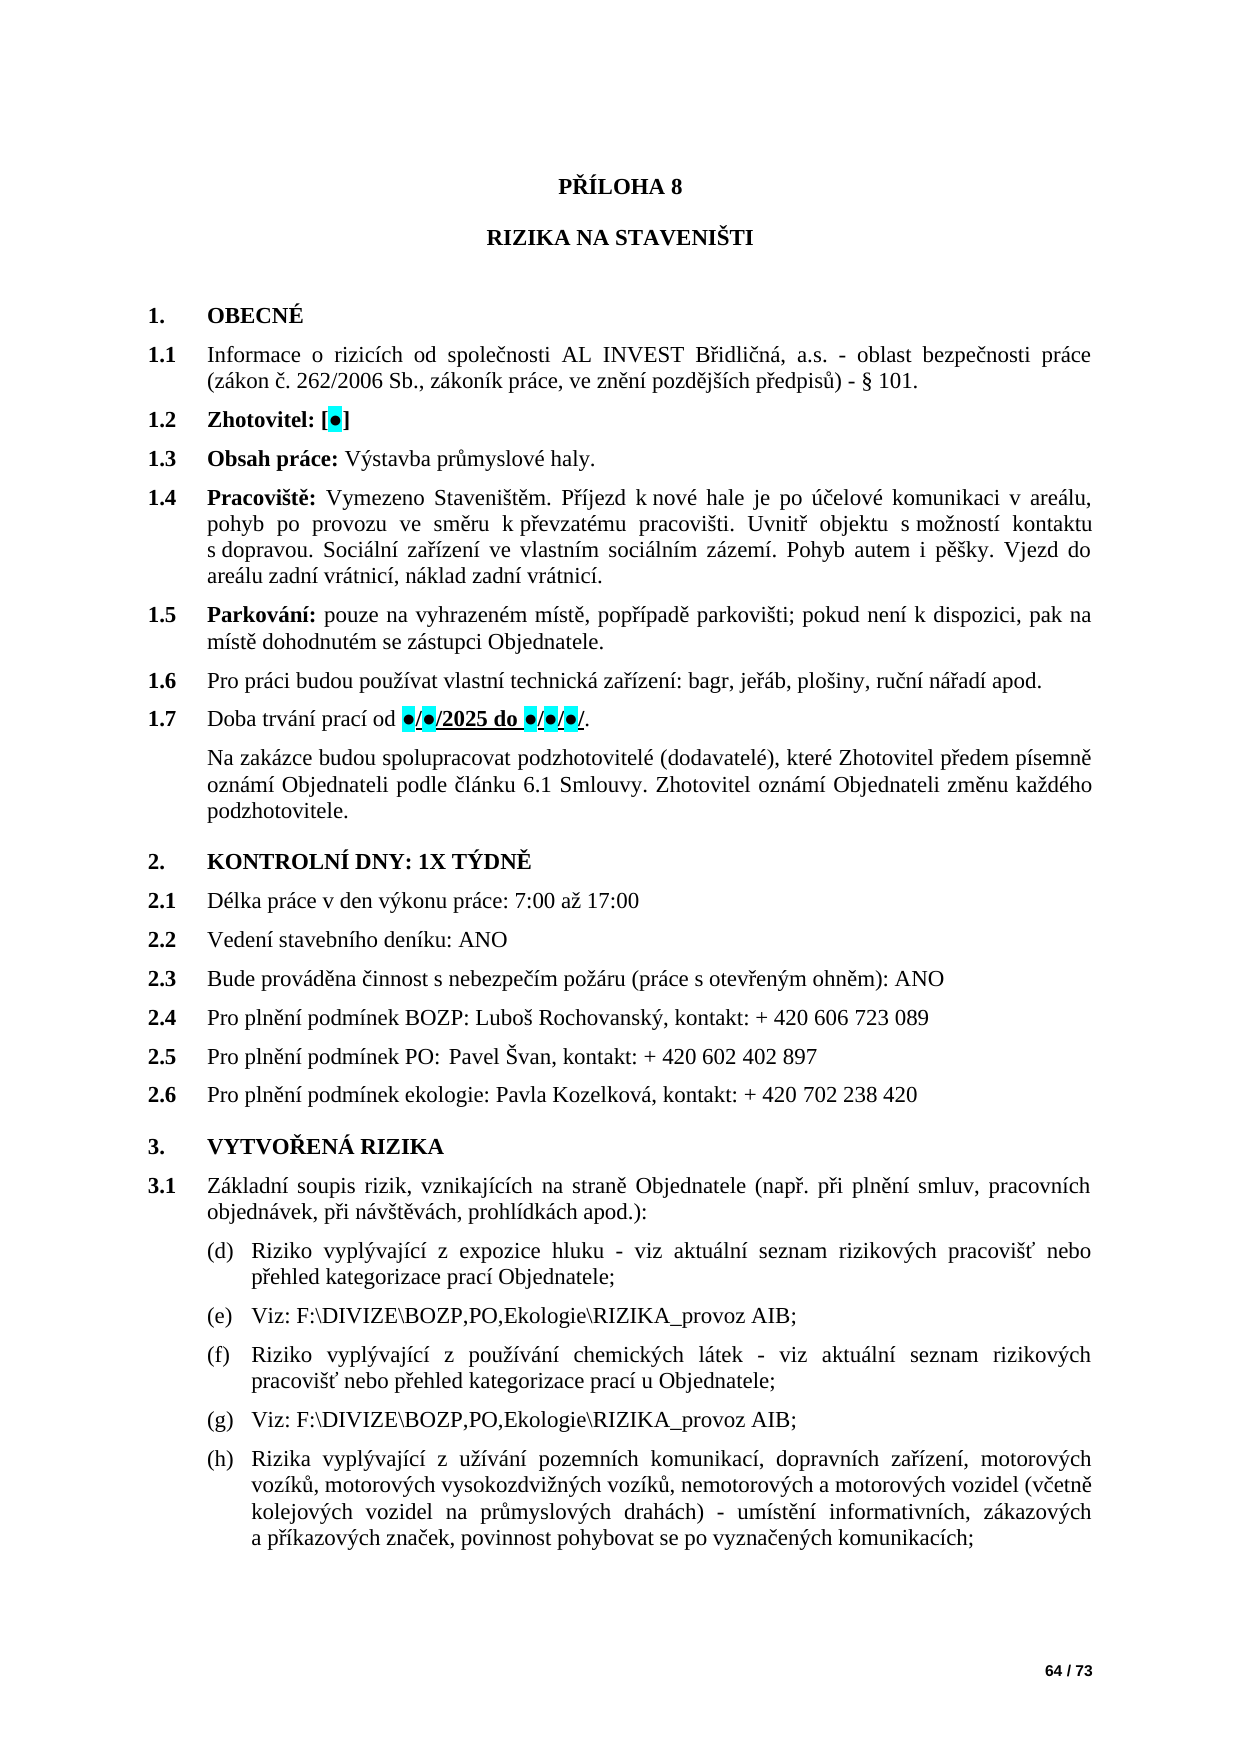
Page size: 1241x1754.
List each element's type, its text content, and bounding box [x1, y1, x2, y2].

text Obsah práce: Výstavba průmyslové haly. [148, 445, 1092, 471]
text Doba trvání prací od ●/●/2025 do ●/●/●/. [578, 706, 1092, 732]
text Pro plnění podmínek ekologie: Pavla Kozelková, kontakt: + 420 702 238 420 [148, 1082, 1092, 1108]
text Pro práci budou používat vlastní technická zařízení: bagr, jeřáb, plošiny, ruční nářadí apod. [148, 667, 1092, 693]
text Pro plnění podmínek BOZP: Luboš Rochovanský, kontakt: + 420 606 723 089 [148, 1004, 1092, 1030]
text Základní soupis rizik, vznikajících na straně Objednatele (např. při plnění smluv, pracovních objednávek, při návštěvách, prohlídkách apod.): [148, 1172, 1092, 1224]
list Riziko vyplývající z expozice hluku - viz aktuální seznam rizikových pracovišť nebo přehled kategorizace prací Objednatele; [207, 1237, 1092, 1290]
text Vedení stavebního deníku: ANO [148, 926, 1092, 952]
text PŘÍLOHA 8 [148, 173, 1092, 199]
list Rizika vyplývající z užívání pozemních komunikací, dopravních zařízení, motorových vozíků, motorových vysokozdvižných vozíků, nemotorových a motorových vozidel (včetně kolejových vozidel na průmyslových drahách) - umístění informativních, zákazových a příkazových značek, povinnost pohybovat se po vyznačených komunikacích; [207, 1445, 1092, 1551]
text RIZIKA NA STAVENIŠTI [148, 224, 1092, 250]
list Na zakázce budou spolupracovat podzhotovitelé (dodavatelé), které Zhotovitel předem písemně oznámí Objednateli podle článku 6.1 Smlouvy. Zhotovitel oznámí Objednateli změnu každého podzhotovitele. [207, 744, 1092, 823]
list Viz: F:\DIVIZE\BOZP,PO,Ekologie\RIZIKA_provoz AIB; [207, 1406, 1092, 1433]
text Pracoviště: Vymezeno Staveništěm. Příjezd k nové hale je po účelové komunikaci v areálu, pohyb po provozu ve směru k převzatému pracovišti. Uvnitř objektu s možností kontaktu s dopravou. Sociální zařízení ve vlastním sociálním zázemí. Pohyb autem i pěšky. Vjezd do areálu zadní vrátnicí, náklad zadní vrátnicí. [148, 483, 1092, 589]
text Pro plnění podmínek PO: Pavel Švan, kontakt: + 420 602 402 897 [148, 1043, 1092, 1069]
text Bude prováděna činnost s nebezpečím požáru (práce s otevřeným ohněm): ANO [148, 965, 1092, 991]
text VYTVOŘENÁ RIZIKA [148, 1133, 1092, 1159]
text Doba trvání prací od ●/●/2025 do ●/●/●/. [148, 706, 402, 732]
list Obecné [148, 302, 1092, 328]
text Informace o rizicích od společnosti AL INVEST Břidličná, a.s. - oblast bezpečnosti práce (zákon č. 262/2006 Sb., zákoník práce, ve znění pozdějších předpisů) - § 101. [148, 341, 1092, 393]
list Viz: F:\DIVIZE\BOZP,PO,Ekologie\RIZIKA_provoz AIB; [207, 1302, 1092, 1328]
text Zhotovitel: [●] [148, 406, 328, 432]
text Zhotovitel: [●] [342, 406, 1092, 432]
text Délka práce v den výkonu práce: 7:00 až 17:00 [148, 887, 1092, 914]
text Parkování: pouze na vyhrazeném místě, popřípadě parkovišti; pokud není k dispozici, pak na místě dohodnutém se zástupci Objednatele. [148, 601, 1092, 654]
list Kontrolní dny: 1x týdně [148, 848, 1092, 875]
list Riziko vyplývající z používání chemických látek - viz aktuální seznam rizikových pracovišť nebo přehled kategorizace prací u Objednatele; [207, 1341, 1092, 1394]
